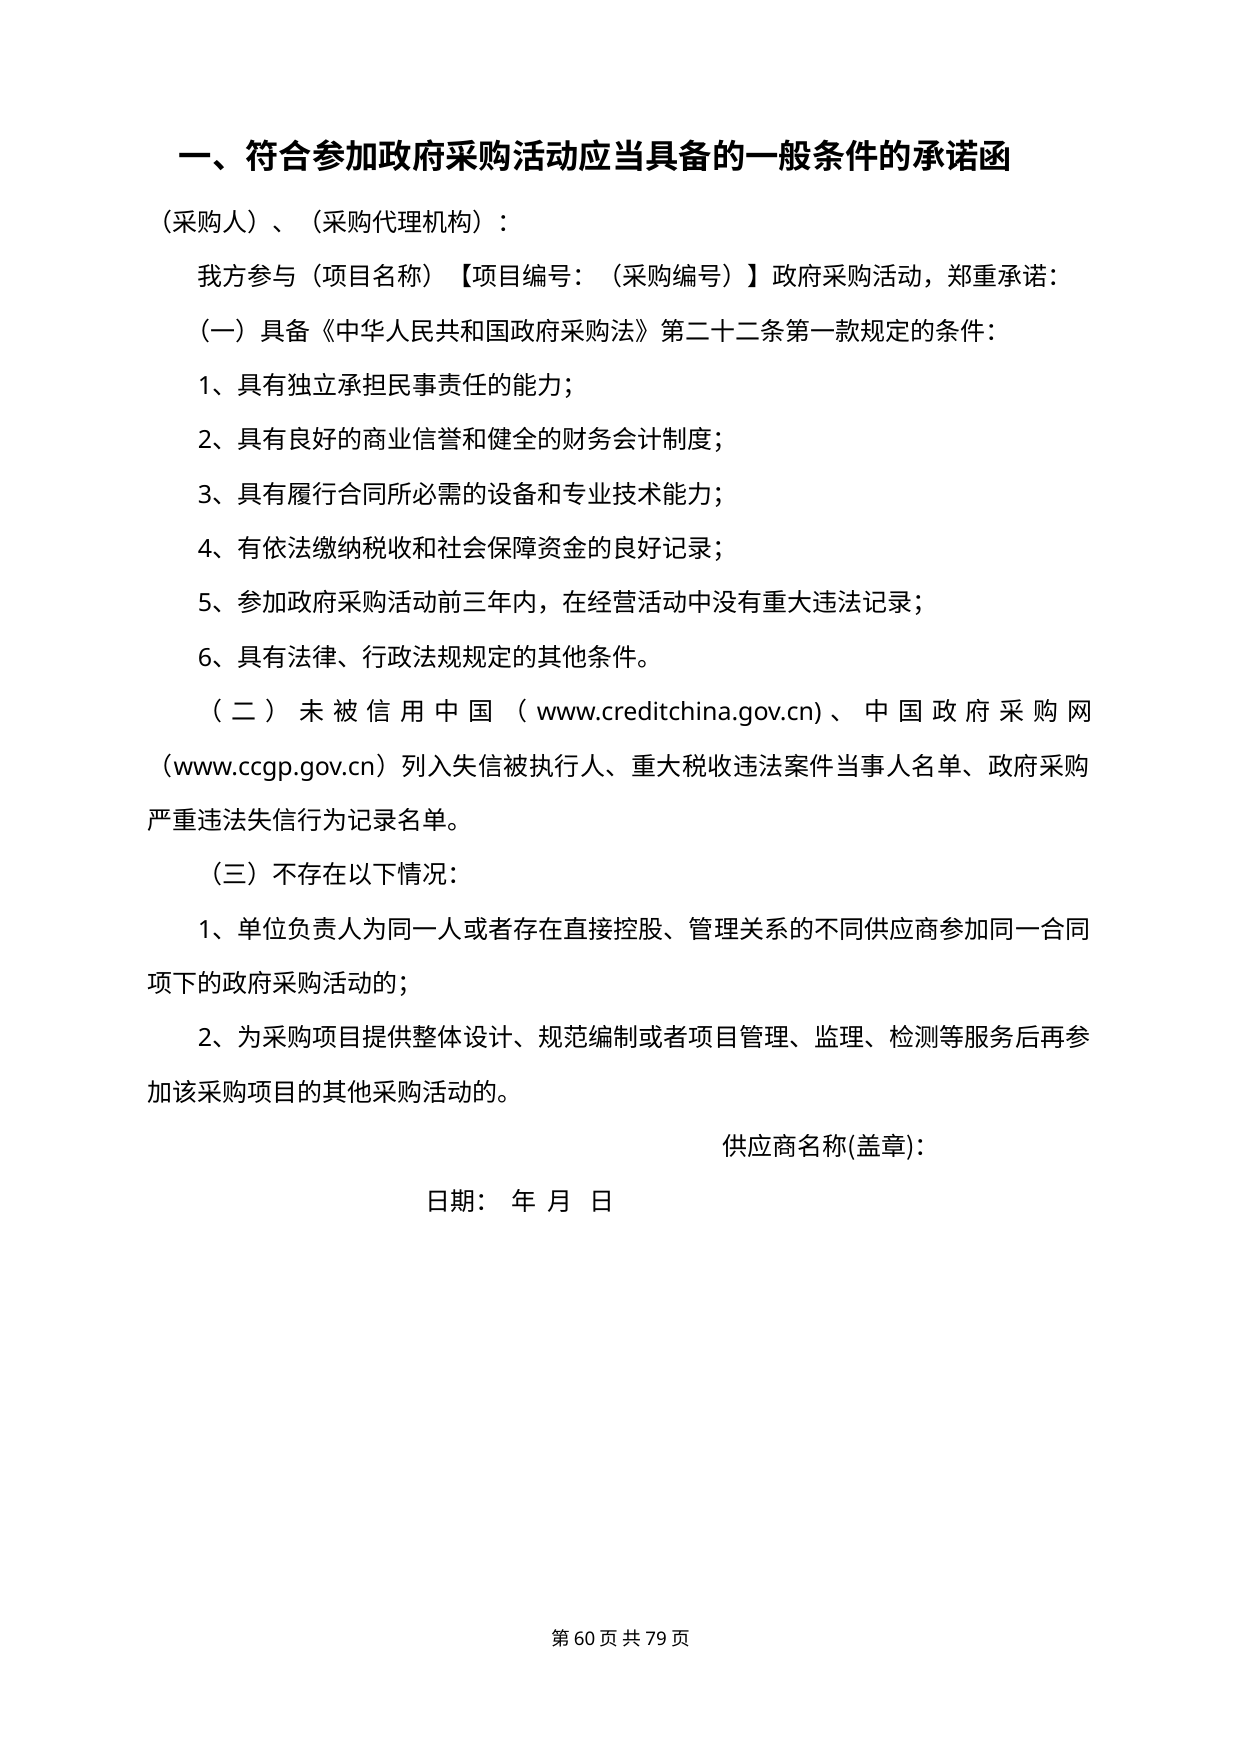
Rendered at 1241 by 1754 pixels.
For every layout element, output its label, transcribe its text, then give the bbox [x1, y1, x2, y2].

text 5、参加政府采购活动前三年内，在经营活动中没有重大违法记录； [148, 583, 1092, 619]
text 2、为采购项目提供整体设计、规范编制或者项目管理、监理、检测等服务后再参加该采购项目的其他采购活动的。 [148, 1018, 1092, 1108]
text （三）不存在以下情况： [148, 855, 1092, 891]
text 日期： 年 月 日 [148, 1181, 1092, 1217]
text （一）具备《中华人民共和国政府采购法》第二十二条第一款规定的条件： [148, 311, 1092, 347]
text 3、具有履行合同所必需的设备和专业技术能力； [148, 474, 1092, 510]
text 我方参与（项目名称）【项目编号：（采购编号）】政府采购活动，郑重承诺： [148, 257, 1092, 293]
text 2、具有良好的商业信誉和健全的财务会计制度； [148, 420, 1092, 456]
text 4、有依法缴纳税收和社会保障资金的良好记录； [148, 528, 1092, 565]
text 一、符合参加政府采购活动应当具备的一般条件的承诺函 [148, 130, 1042, 178]
text （二）未被信用中国（www.creditchina.gov.cn)、中国政府采购网（www.ccgp.gov.cn）列入失信被执行人、重大税收违法案件当事人名单、政府采购严重违法失信行为记录名单。 [148, 692, 1092, 837]
text （采购人）、（采购代理机构）： [148, 202, 1092, 238]
text 6、具有法律、行政法规规定的其他条件。 [148, 637, 1092, 673]
text 供应商名称(盖章)： [148, 1127, 1092, 1163]
text 1、具有独立承担民事责任的能力； [148, 365, 1092, 402]
text 1、单位负责人为同一人或者存在直接控股、管理关系的不同供应商参加同一合同项下的政府采购活动的； [148, 909, 1092, 1000]
